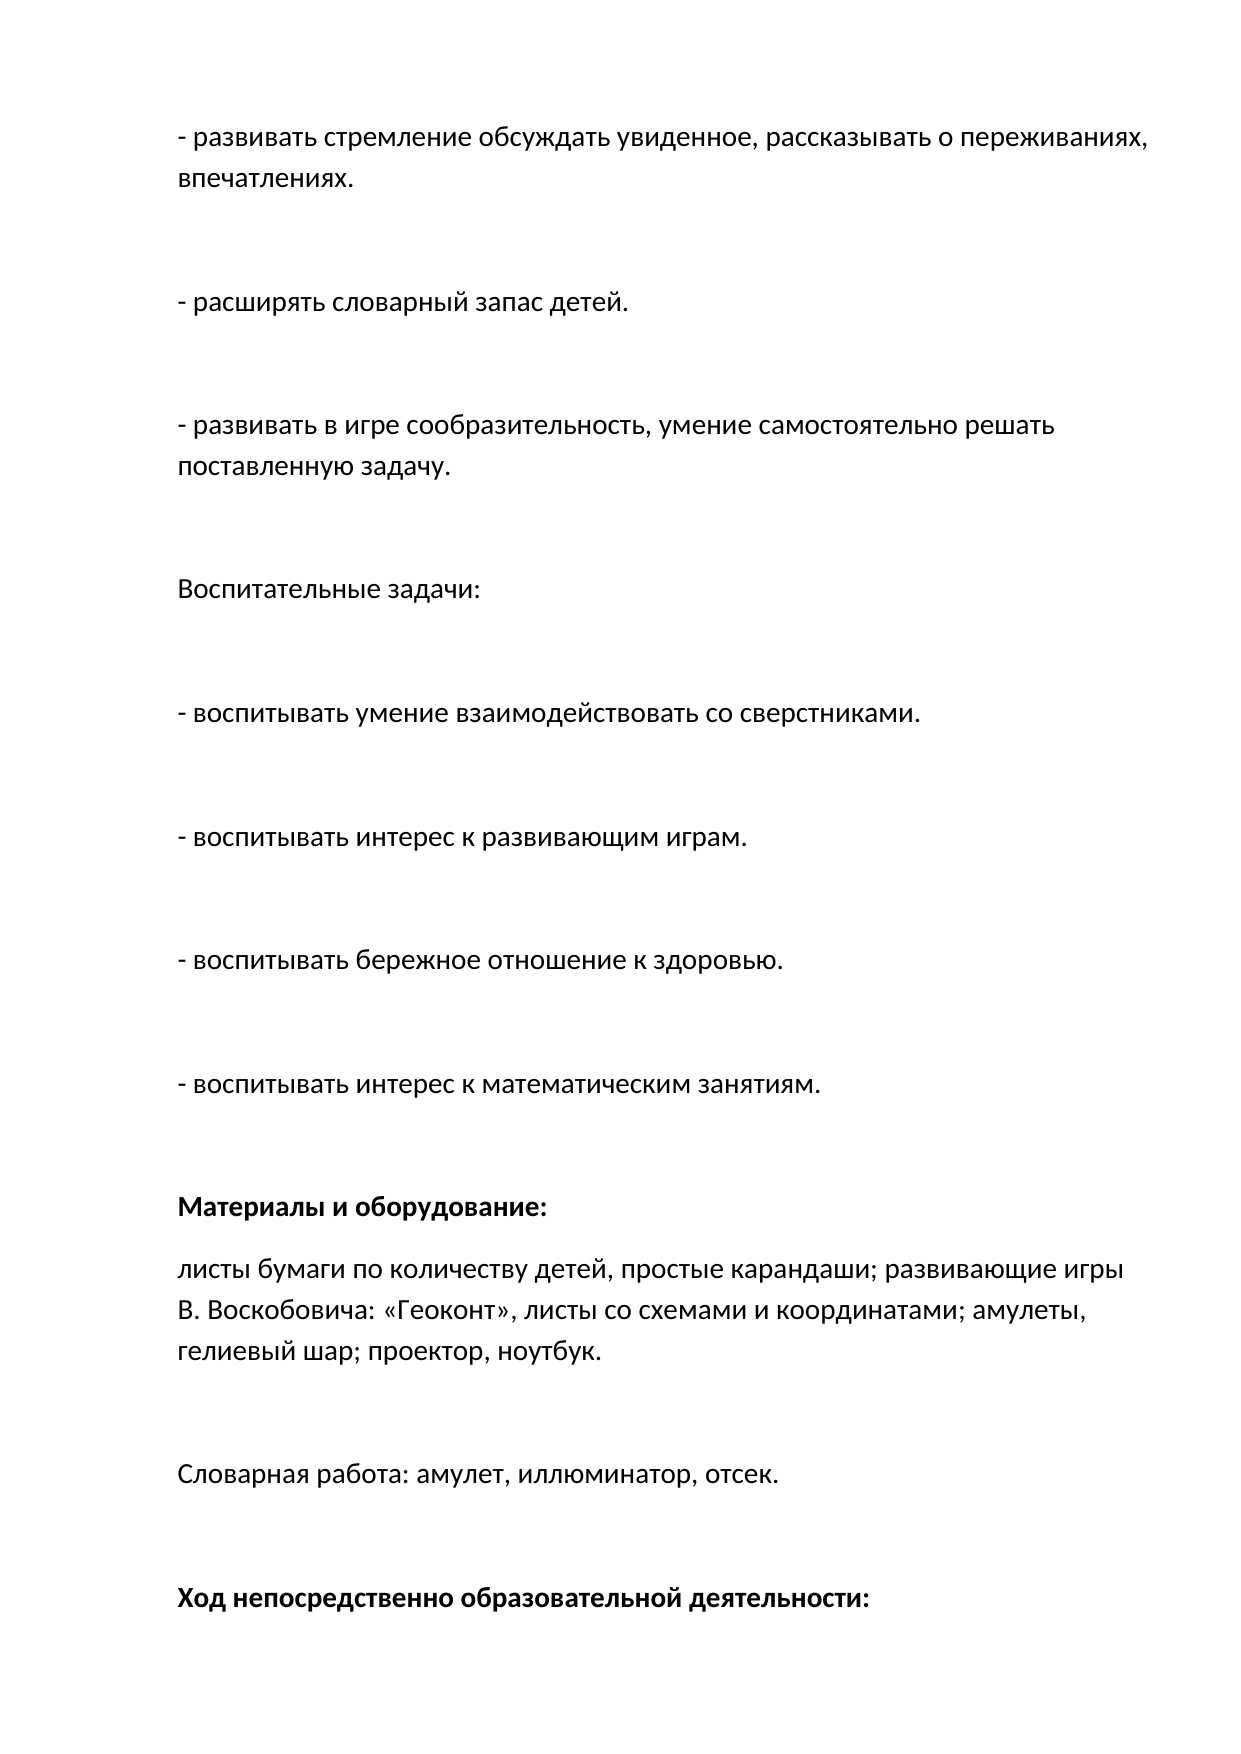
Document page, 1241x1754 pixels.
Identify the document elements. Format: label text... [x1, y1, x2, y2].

text - воспитывать бережное отношение к здоровью. [177, 941, 1152, 977]
text - воспитывать интерес к развивающим играм. [177, 818, 1152, 853]
text - воспитывать интерес к математическим занятиям. [177, 1065, 1152, 1100]
text - воспитывать умение взаимодействовать со сверстниками. [177, 694, 1152, 730]
text Ход непосредственно образовательной деятельности: [177, 1579, 1152, 1615]
text Материалы и оборудование: [177, 1188, 1152, 1224]
text листы бумаги по количеству детей, простые карандаши; развивающие игры В. Воскобовича: «Геоконт», листы со схемами и координатами; амулеты, гелиевый шар; проектор, ноутбук. [177, 1250, 1152, 1368]
text - развивать в игре сообразительность, умение самостоятельно решать поставленную задачу. [177, 406, 1152, 483]
text - развивать стремление обсуждать увиденное, рассказывать о переживаниях, впечатлениях. [177, 118, 1152, 195]
text Словарная работа: амулет, иллюминатор, отсек. [177, 1456, 1152, 1491]
text - расширять словарный запас детей. [177, 283, 1152, 318]
text Воспитательные задачи: [177, 571, 1152, 606]
